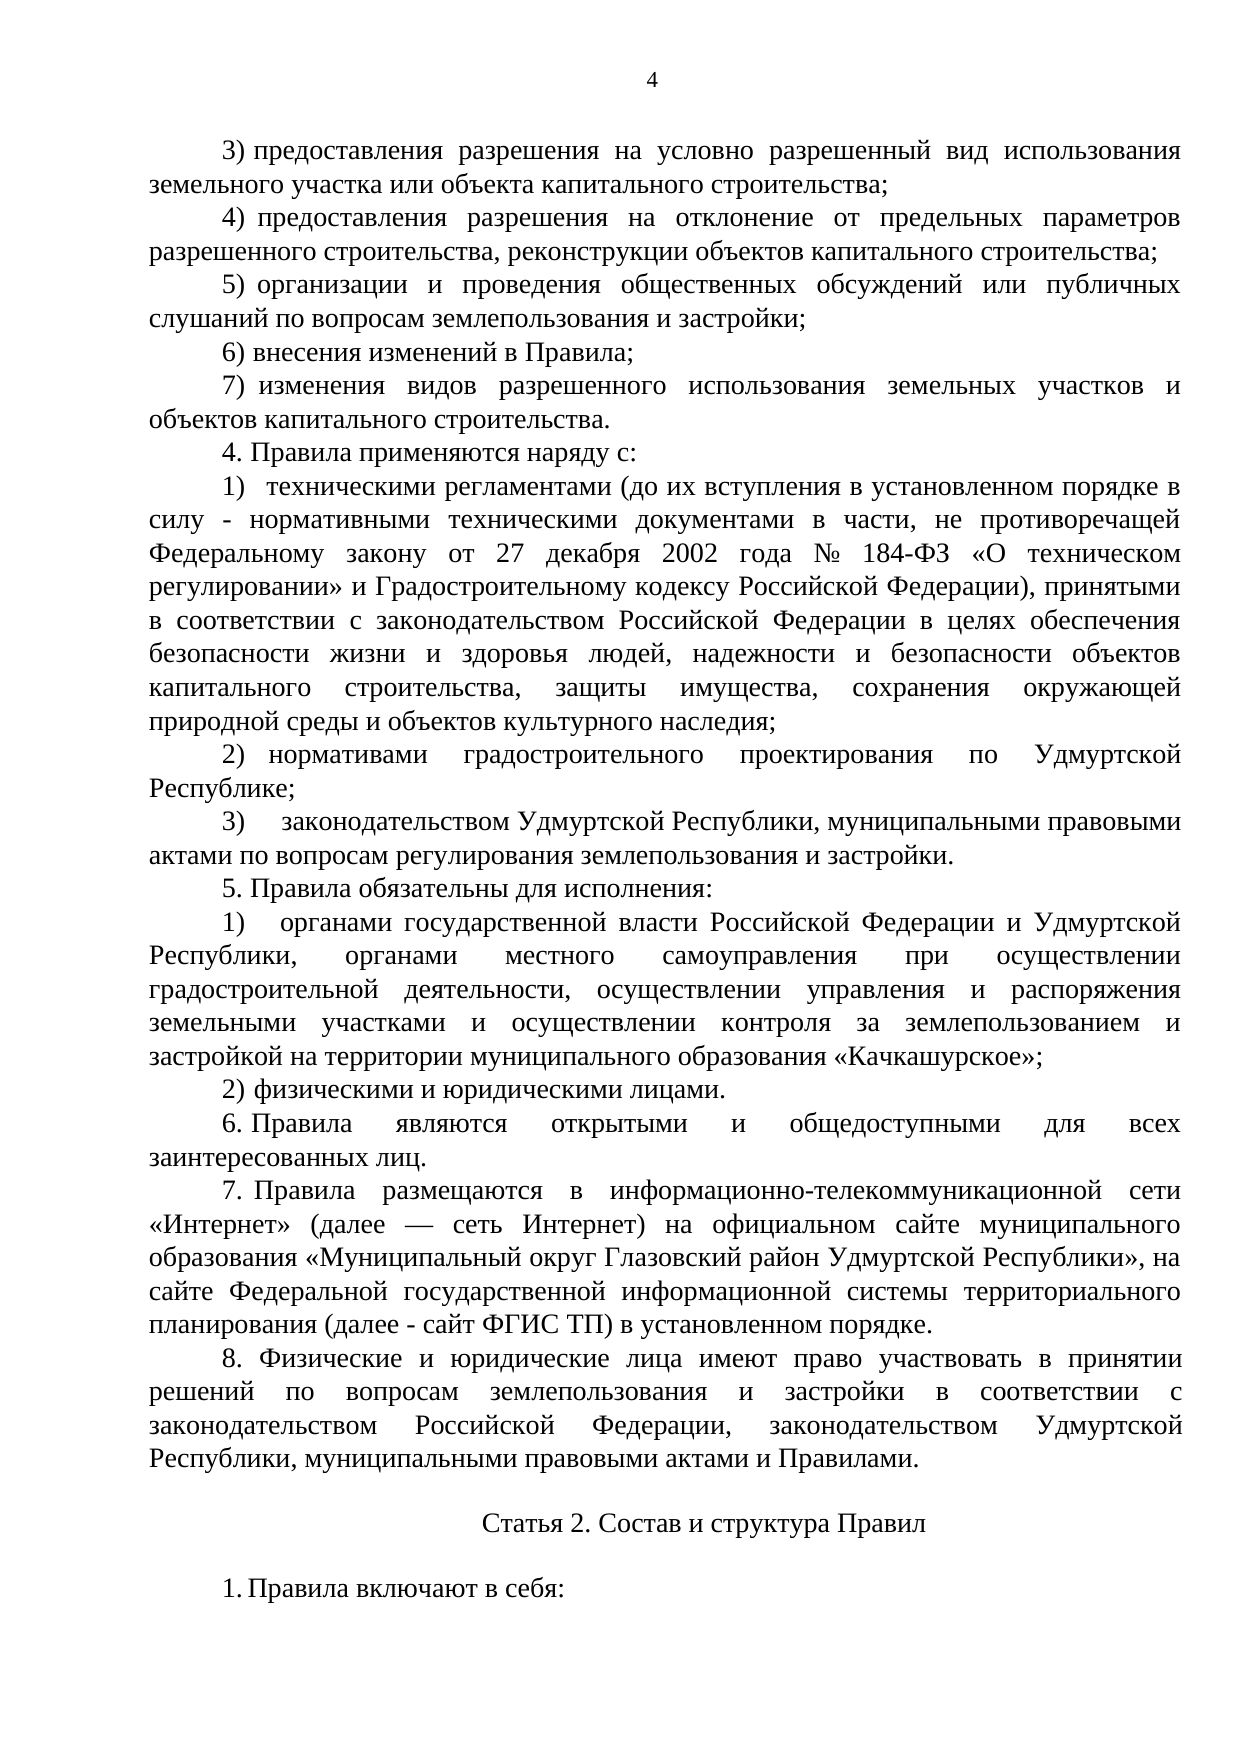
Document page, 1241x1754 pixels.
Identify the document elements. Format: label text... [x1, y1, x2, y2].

list Правила применяются наряду с: [149, 435, 1186, 468]
text 8. Физические и юридические лица имеют право участвовать в принятии решений по вопросам землепользования и застройки в соответствии с законодательством Российской Федерации, законодательством Удмуртской Республики, муниципальными правовыми актами и Правилами. [149, 1340, 1184, 1474]
list законодательством Удмуртской Республики, муниципальными правовыми актами по вопросам регулирования землепользования и застройки. [149, 804, 1182, 871]
list нормативами градостроительного проектирования по Удмуртской Республике; [149, 737, 1182, 804]
list Правила являются открытыми и общедоступными для всех заинтересованных лиц. [149, 1106, 1182, 1173]
list Правила размещаются в информационно-телекоммуникационной сети «Интернет» (далее — сеть Интернет) на официальном сайте муниципального образования «Муниципальный округ Глазовский район Удмуртской Республики», на сайте Федеральной государственной информационной системы территориального планирования (далее - сайт ФГИС ТП) в установленном порядке. [149, 1173, 1182, 1340]
list организации и проведения общественных обсуждений или публичных слушаний по вопросам землепользования и застройки; [149, 267, 1182, 334]
list предоставления разрешения на отклонение от предельных параметров разрешенного строительства, реконструкции объектов капитального строительства; [149, 200, 1182, 267]
list предоставления разрешения на условно разрешенный вид использования земельного участка или объекта капитального строительства; [149, 133, 1182, 200]
list изменения видов разрешенного использования земельных участков и объектов капитального строительства. [149, 368, 1182, 435]
list внесения изменений в Правила; [149, 334, 1186, 368]
list Правила включают в себя: [149, 1571, 1186, 1604]
text Статья 2. Состав и структура Правил [149, 1510, 1186, 1538]
list физическими и юридическими лицами. [149, 1072, 1186, 1106]
list Правила обязательны для исполнения: [149, 871, 1186, 904]
list органами государственной власти Российской Федерации и Удмуртской Республики, органами местного самоуправления при осуществлении градостроительной деятельности, осуществлении управления и распоряжения земельными участками и осуществлении контроля за землепользованием и застройкой на территории муниципального образования «Качкашурское»; [149, 904, 1182, 1072]
list техническими регламентами (до их вступления в установленном порядке в силу - нормативными техническими документами в части, не противоречащей Федеральному закону от 27 декабря 2002 года № 184-ФЗ «О техническом регулировании» и Градостроительному кодексу Российской Федерации), принятыми в соответствии с законодательством Российской Федерации в целях обеспечения безопасности жизни и здоровья людей, надежности и безопасности объектов капитального строительства, защиты имущества, сохранения окружающей природной среды и объектов культурного наследия; [149, 468, 1182, 737]
